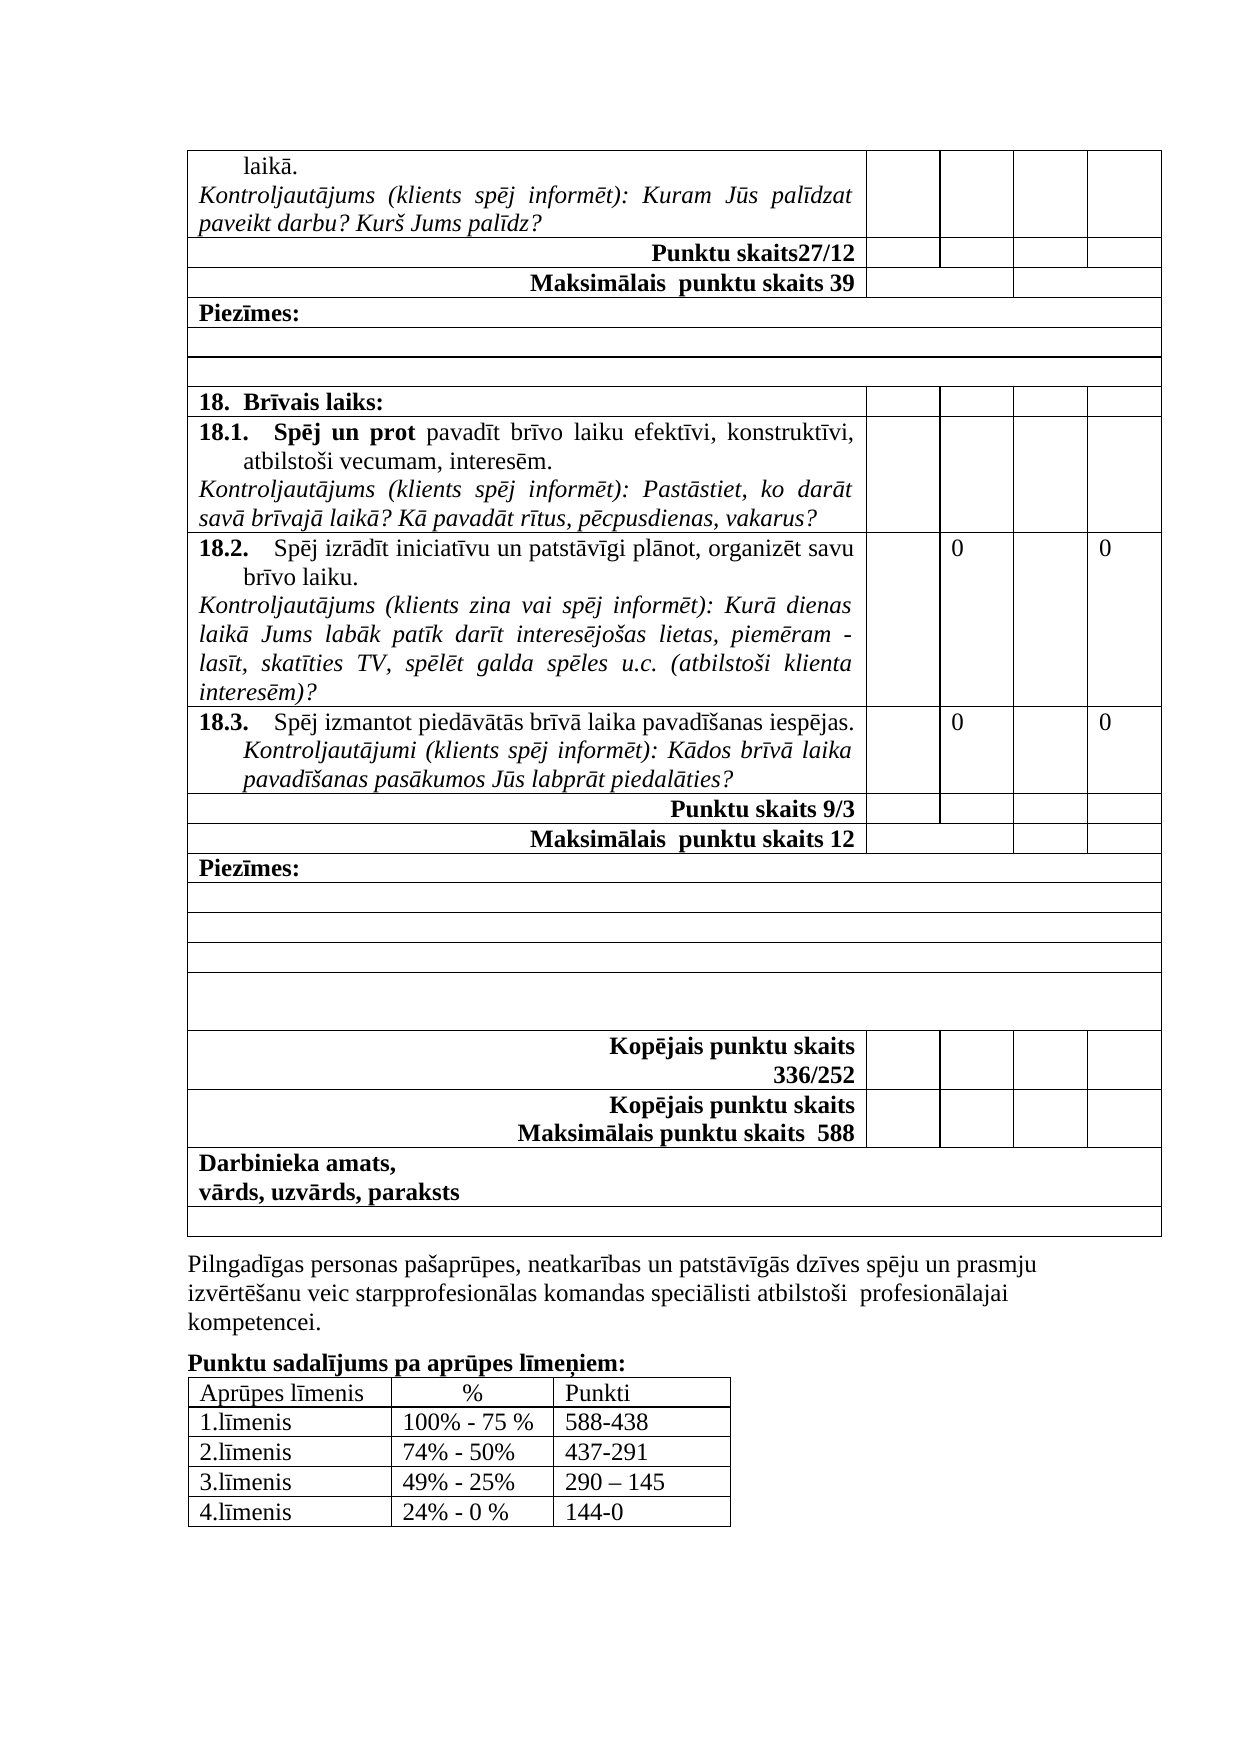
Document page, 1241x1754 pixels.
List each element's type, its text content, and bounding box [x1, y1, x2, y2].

table_cell Darbinieka amats, vārds, uzvārds, paraksts [188, 1148, 1161, 1206]
table_cell 0 [1088, 533, 1161, 706]
table_cell 144-0 [554, 1497, 730, 1526]
table_cell 0 [941, 533, 1013, 706]
table_cell [188, 943, 1161, 972]
table_cell Punktu skaits27/12 [188, 238, 866, 267]
table_cell [1014, 238, 1087, 267]
table_header Aprūpes līmenis [189, 1378, 391, 1406]
table_cell [1014, 707, 1087, 793]
table_cell [1014, 1031, 1087, 1089]
table_cell [867, 151, 939, 237]
table_cell [188, 913, 1161, 942]
table_cell [1014, 268, 1161, 297]
table_cell [867, 238, 939, 267]
table_cell [867, 707, 939, 793]
table_header % [392, 1378, 553, 1406]
table_cell 0 [1088, 151, 1161, 237]
table_cell [941, 387, 1013, 416]
table_cell [188, 883, 1161, 912]
table_cell [1088, 238, 1161, 267]
table_cell [1014, 1090, 1087, 1147]
table_cell [867, 533, 939, 706]
table_cell Maksimālais punktu skaits 12 [188, 824, 866, 852]
table_cell [867, 387, 939, 416]
table_cell 24% - 0 % [392, 1497, 553, 1526]
table_cell 0 [941, 151, 1013, 237]
table_cell [188, 328, 1161, 356]
table_cell [1088, 417, 1161, 532]
table_cell [1014, 824, 1087, 852]
table_cell [867, 824, 1013, 852]
table_cell Piezīmes: [188, 854, 1161, 882]
table_cell [941, 794, 1013, 823]
table_cell 0 [941, 707, 1013, 793]
table_cell 588-438 [554, 1408, 730, 1436]
table_cell 49% - 25% [392, 1467, 553, 1496]
table_cell Punktu skaits 9/3 [188, 794, 866, 823]
table_cell 2.līmenis [189, 1437, 391, 1466]
table_header Punkti [554, 1378, 730, 1406]
table_cell 3.līmenis [189, 1467, 391, 1496]
table_cell Piezīmes: [188, 298, 1161, 327]
table_cell [188, 358, 1161, 386]
table_cell Maksimālais punktu skaits 39 [188, 268, 866, 297]
table_cell [1088, 1031, 1161, 1089]
table_cell [941, 1031, 1013, 1089]
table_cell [188, 151, 866, 237]
table_cell [1014, 533, 1087, 706]
table_cell [867, 268, 1013, 297]
table_cell 4.līmenis [189, 1497, 391, 1526]
table_cell [867, 417, 939, 532]
table_cell Kopējais punktu skaits 336/252 [188, 1031, 866, 1089]
table_cell 100% - 75 % [392, 1408, 553, 1436]
table_cell 290 – 145 [554, 1467, 730, 1496]
table_cell [867, 1031, 939, 1089]
table_cell [1014, 417, 1087, 532]
table_cell [867, 794, 939, 823]
table_cell Spēj izmantot piedāvātās brīvā laika pavadīšanas iespējas. Kontroljautājumi (klients spēj informēt): Kādos brīvā laika pavadīšanas pasākumos Jūs labprāt piedalāties? [188, 707, 866, 793]
table_cell [1014, 387, 1087, 416]
table_cell [941, 417, 1013, 532]
table_cell 0 [1088, 707, 1161, 793]
table_cell [867, 1090, 939, 1147]
table_cell Spēj izrādīt iniciatīvu un patstāvīgi plānot, organizēt savu brīvo laiku. Kontroljautājums (klients zina vai spēj informēt): Kurā dienas laikā Jums labāk patīk darīt interesējošas lietas, piemēram - lasīt, skatīties TV, spēlēt galda spēles u.c. (atbilstoši klienta interesēm)? [188, 533, 866, 706]
table_cell [188, 1207, 1161, 1236]
table_cell Brīvais laiks: [188, 387, 866, 416]
table_cell Kopējais punktu skaits Maksimālais punktu skaits 588 [188, 1090, 866, 1147]
table_cell 74% - 50% [392, 1437, 553, 1466]
text Punktu sadalījums pa aprūpes līmeņiem: [187, 1348, 1053, 1377]
table_cell Spēj un prot pavadīt brīvo laiku efektīvi, konstruktīvi, atbilstoši vecumam, interesēm. Kontroljautājums (klients spēj informēt): Pastāstiet, ko darāt savā brīvajā laikā? Kā pavadāt rītus, pēcpusdienas, vakarus? [188, 417, 866, 532]
table_cell [1088, 794, 1161, 823]
table_cell [1014, 794, 1087, 823]
table_cell [1088, 387, 1161, 416]
table_cell [1088, 1090, 1161, 1147]
table_cell [1088, 824, 1161, 852]
table_cell 437-291 [554, 1437, 730, 1466]
table_cell [1014, 151, 1087, 237]
table_cell 1.līmenis [189, 1408, 391, 1436]
text Pilngadīgas personas pašaprūpes, neatkarības un patstāvīgās dzīves spēju un prasmju izvērtēšanu veic starpprofesionālas komandas speciālisti atbilstoši profesionālajai kompetencei. [187, 1249, 1053, 1335]
table_cell [188, 973, 1161, 1030]
table_cell [941, 1090, 1013, 1147]
table_cell [941, 238, 1013, 267]
